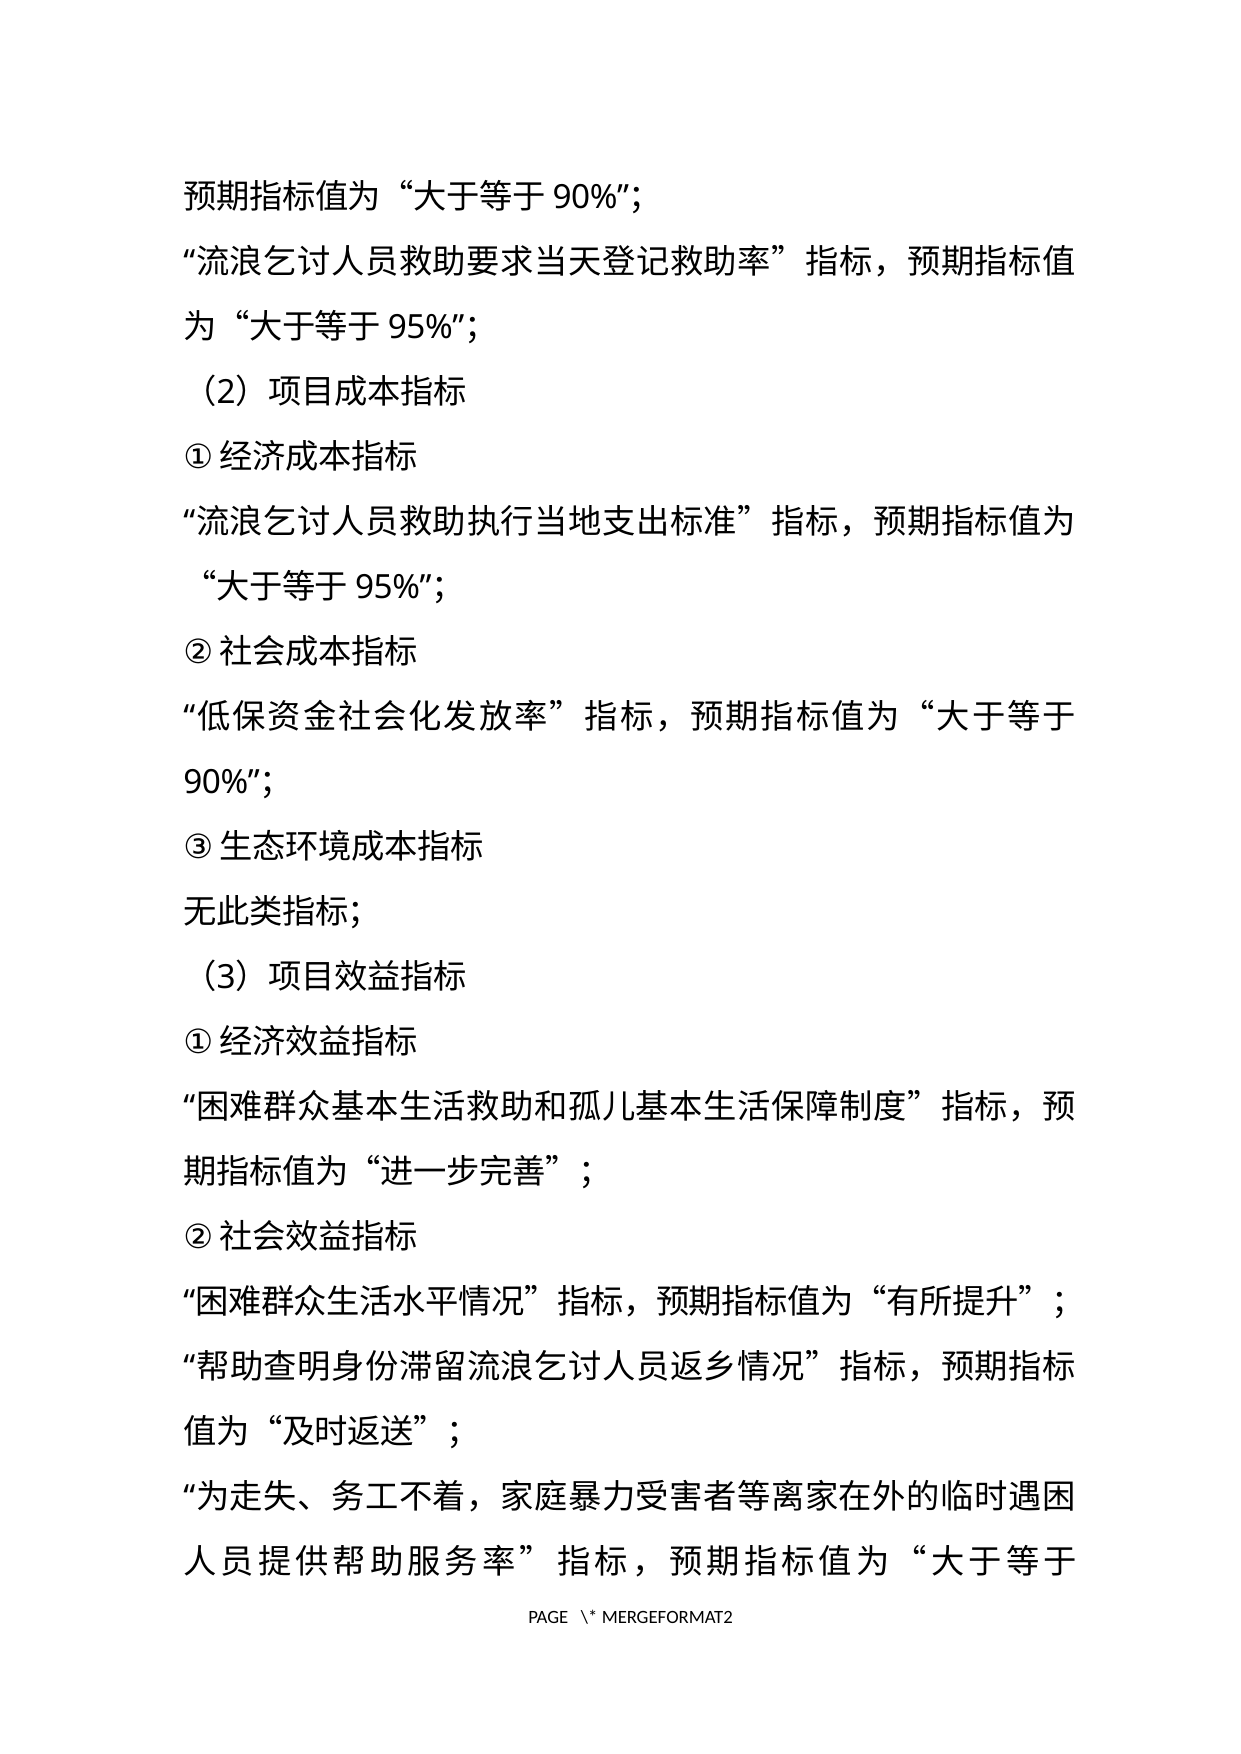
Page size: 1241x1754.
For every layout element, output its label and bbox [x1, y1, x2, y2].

text [183, 162, 1078, 1592]
